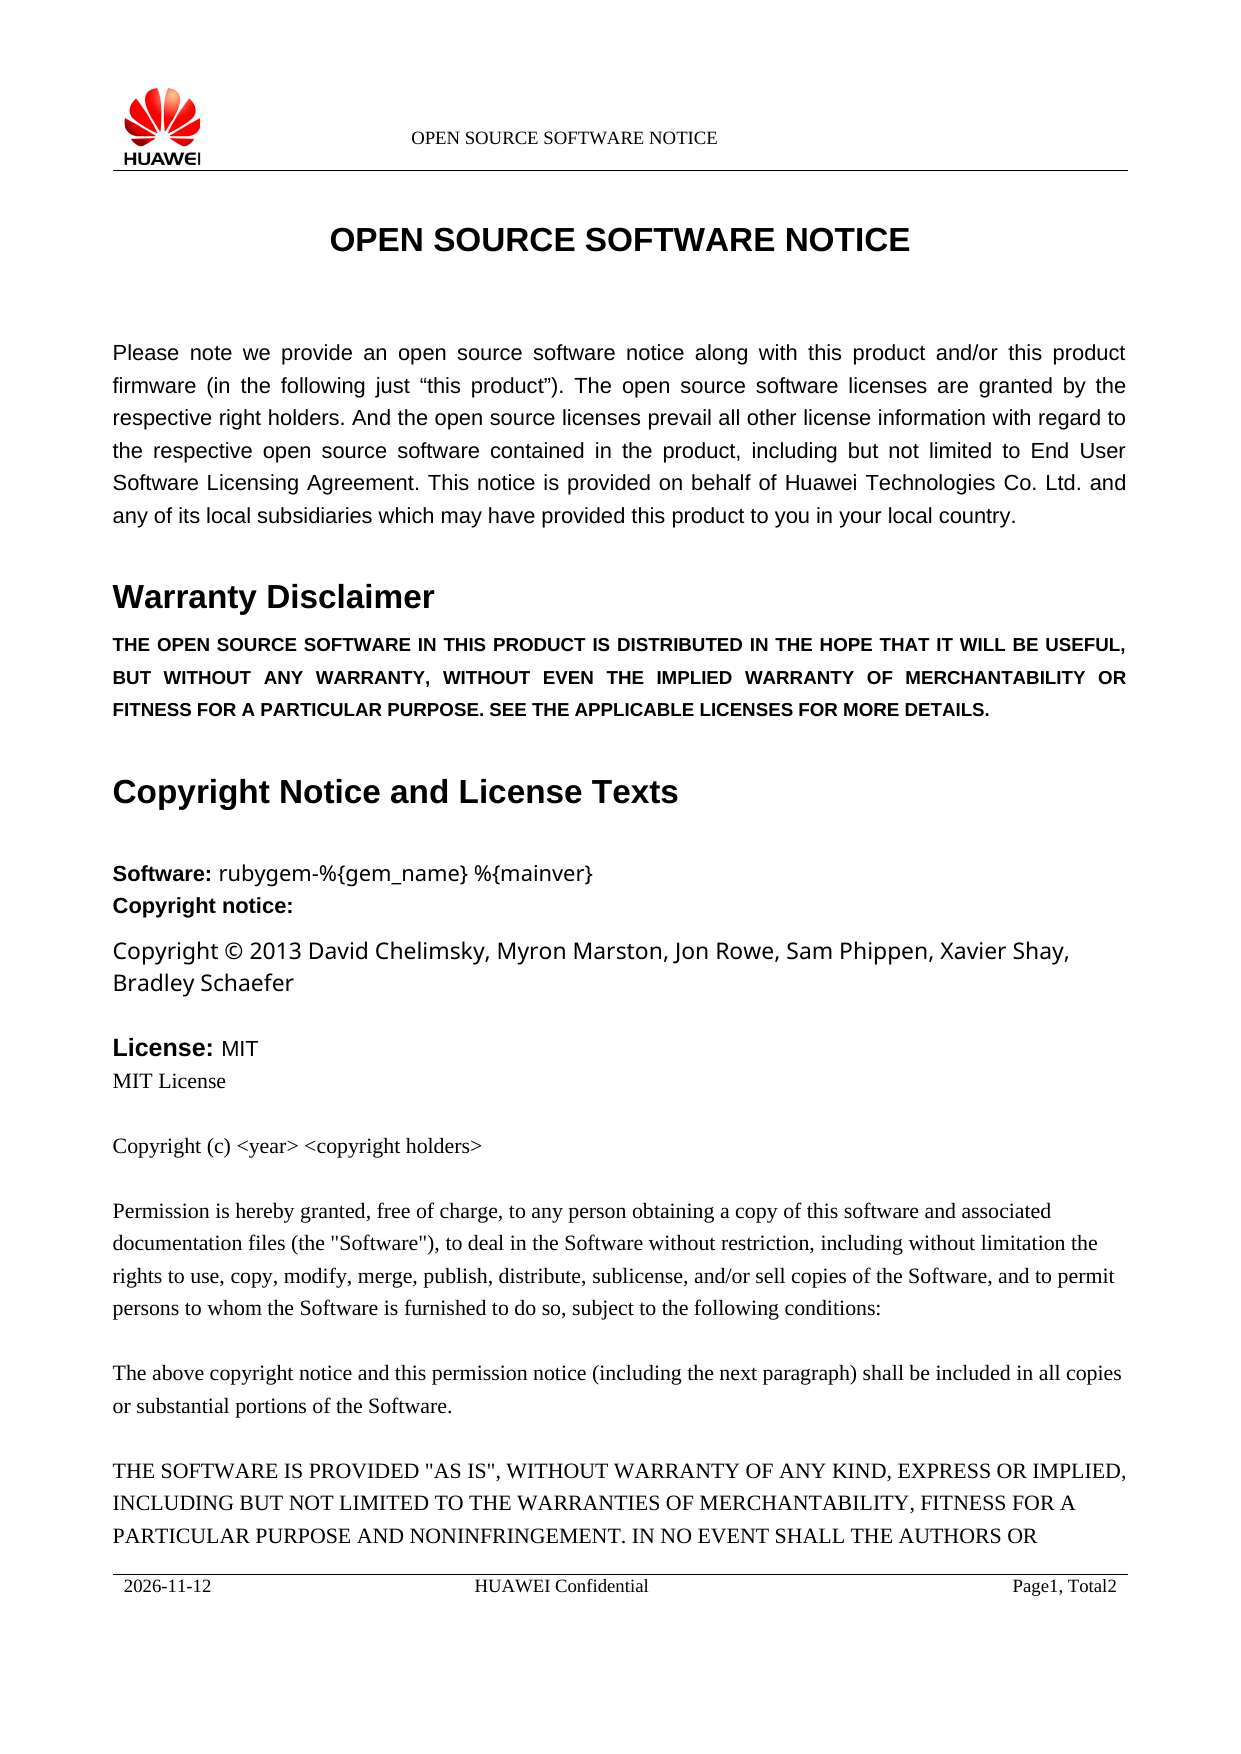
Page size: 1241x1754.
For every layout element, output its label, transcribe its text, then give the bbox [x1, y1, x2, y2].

picture [124, 88, 201, 165]
text Copyright © 2013 David Chelimsky, Myron Marston, Jon Rowe, Sam Phippen, Xavier Shay, Bradley Schaefer [112, 934, 1128, 1031]
text Copyright Notice and License Texts [112, 759, 1128, 824]
text Warranty Disclaimer [112, 564, 1128, 629]
text License: MIT [112, 1031, 1128, 1064]
text Please note we provide an open source software notice along with this product and/or this product firmware (in the following just “this product”). The open source software licenses are granted by the respective right holders. And the open source licenses prevail all other license information with regard to the respective open source software contained in the product, including but not limited to End User Software Licensing Agreement. This notice is provided on behalf of Huawei Technologies Co. Ltd. and any of its local subsidiaries which may have provided this product to you in your local country. [112, 336, 1128, 531]
text Copyright notice: [112, 889, 1128, 921]
text OPEN SOURCE SOFTWARE NOTICE [112, 206, 1128, 271]
title Software: rubygem-%{gem_name} %{mainver} [112, 856, 1128, 889]
text The open source software in this product is distributed in the hope that it will be useful, but WITHOUT ANY WARRANTY, without even the implied warranty of MERCHANTABILITY or FITNESS FOR A PARTICULAR PURPOSE. See the applicable licenses for more details. [112, 629, 1128, 726]
